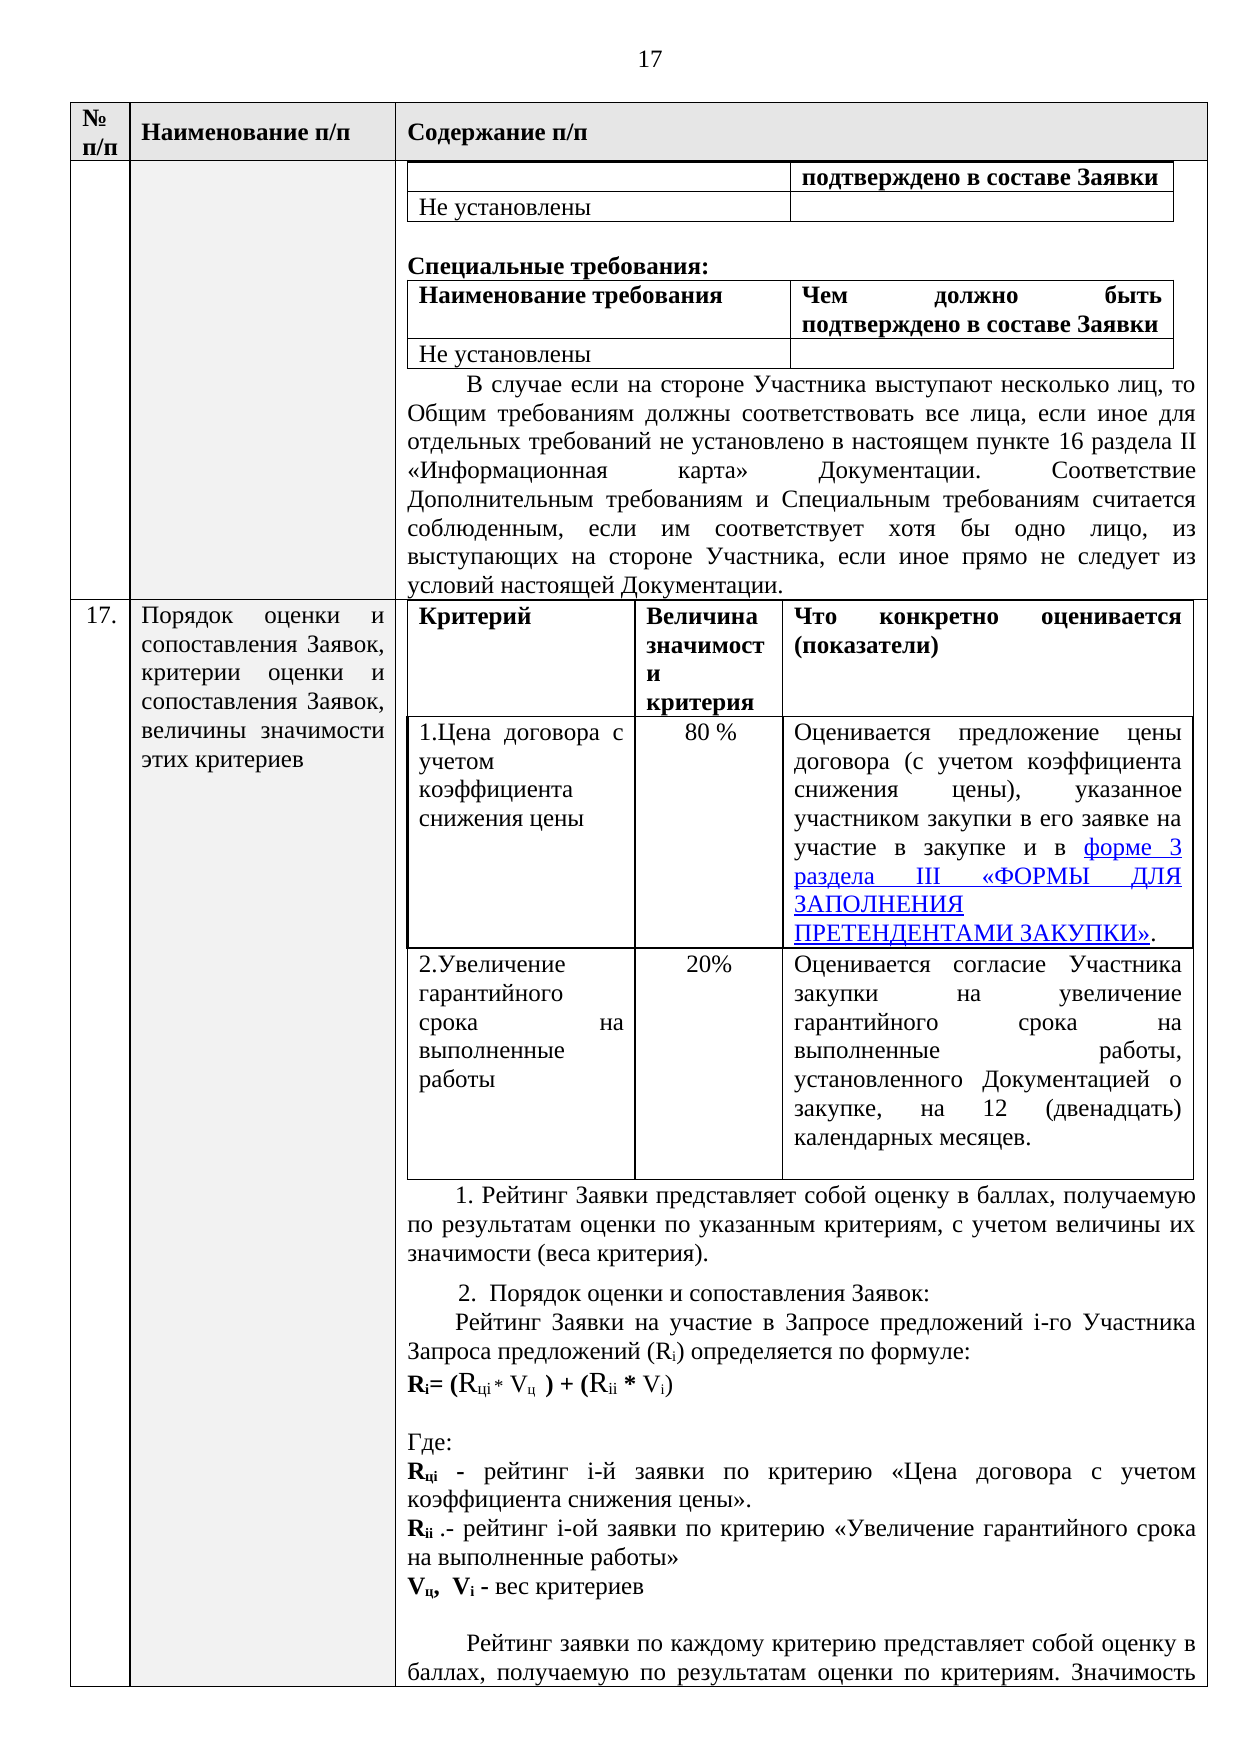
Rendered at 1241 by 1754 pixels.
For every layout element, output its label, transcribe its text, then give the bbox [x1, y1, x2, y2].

table_header Содержание п/п [396, 103, 1207, 160]
table_header № п/п [71, 103, 129, 160]
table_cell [131, 161, 395, 599]
table_cell [71, 161, 129, 599]
table_header Наименование п/п [131, 103, 395, 160]
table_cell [131, 600, 395, 1686]
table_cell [396, 600, 1207, 1686]
table_cell [71, 600, 129, 1686]
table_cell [396, 161, 1207, 599]
